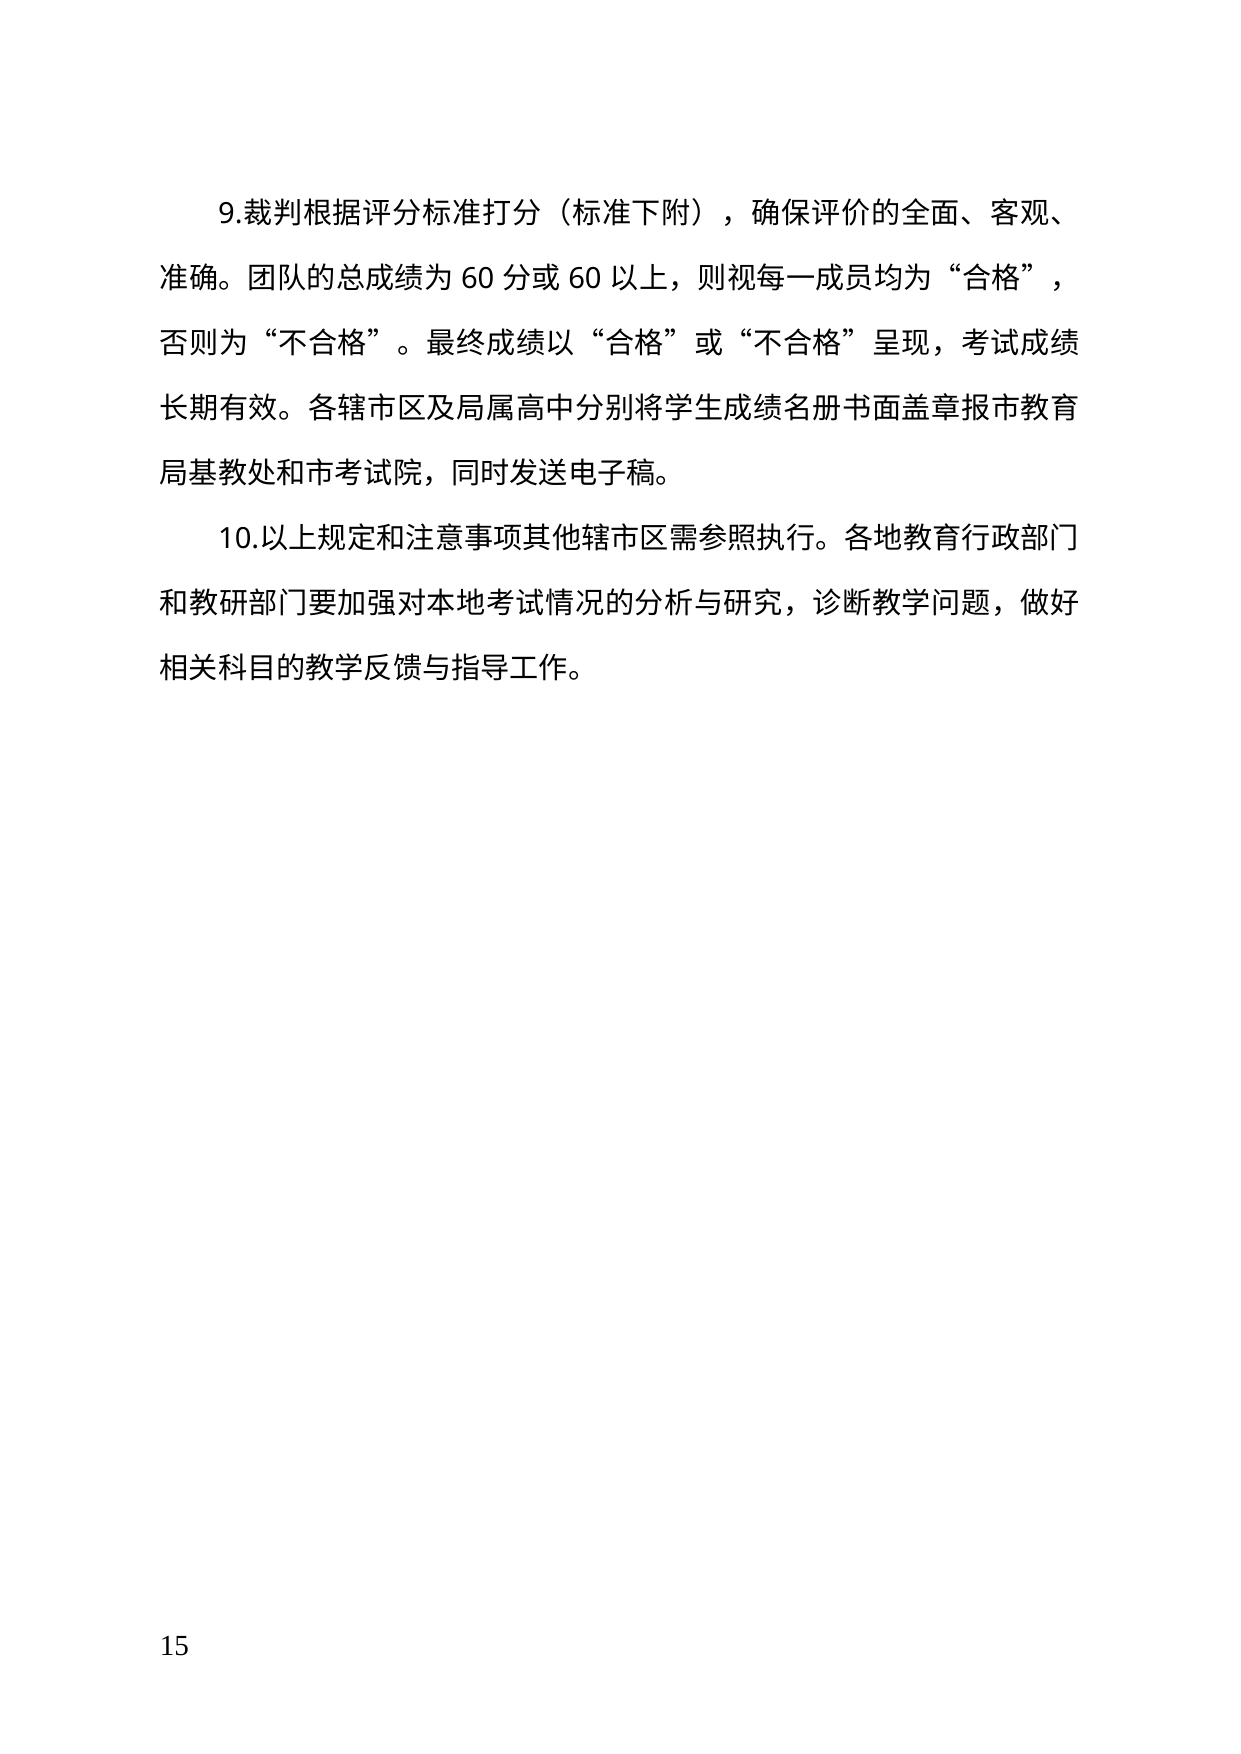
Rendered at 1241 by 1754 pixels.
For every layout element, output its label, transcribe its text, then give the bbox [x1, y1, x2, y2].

text 9.裁判根据评分标准打分（标准下附），确保评价的全面、客观、准确。团队的总成绩为 60 分或 60 以上，则视每一成员均为“合格”，否则为“不合格”。最终成绩以“合格”或“不合格”呈现，考试成绩长期有效。各辖市区及局属高中分别将学生成绩名册书面盖章报市教育局基教处和市考试院，同时发送电子稿。 [159, 178, 1081, 503]
text 10.以上规定和注意事项其他辖市区需参照执行。各地教育行政部门和教研部门要加强对本地考试情况的分析与研究，诊断教学问题，做好相关科目的教学反馈与指导工作。 [159, 503, 1081, 698]
